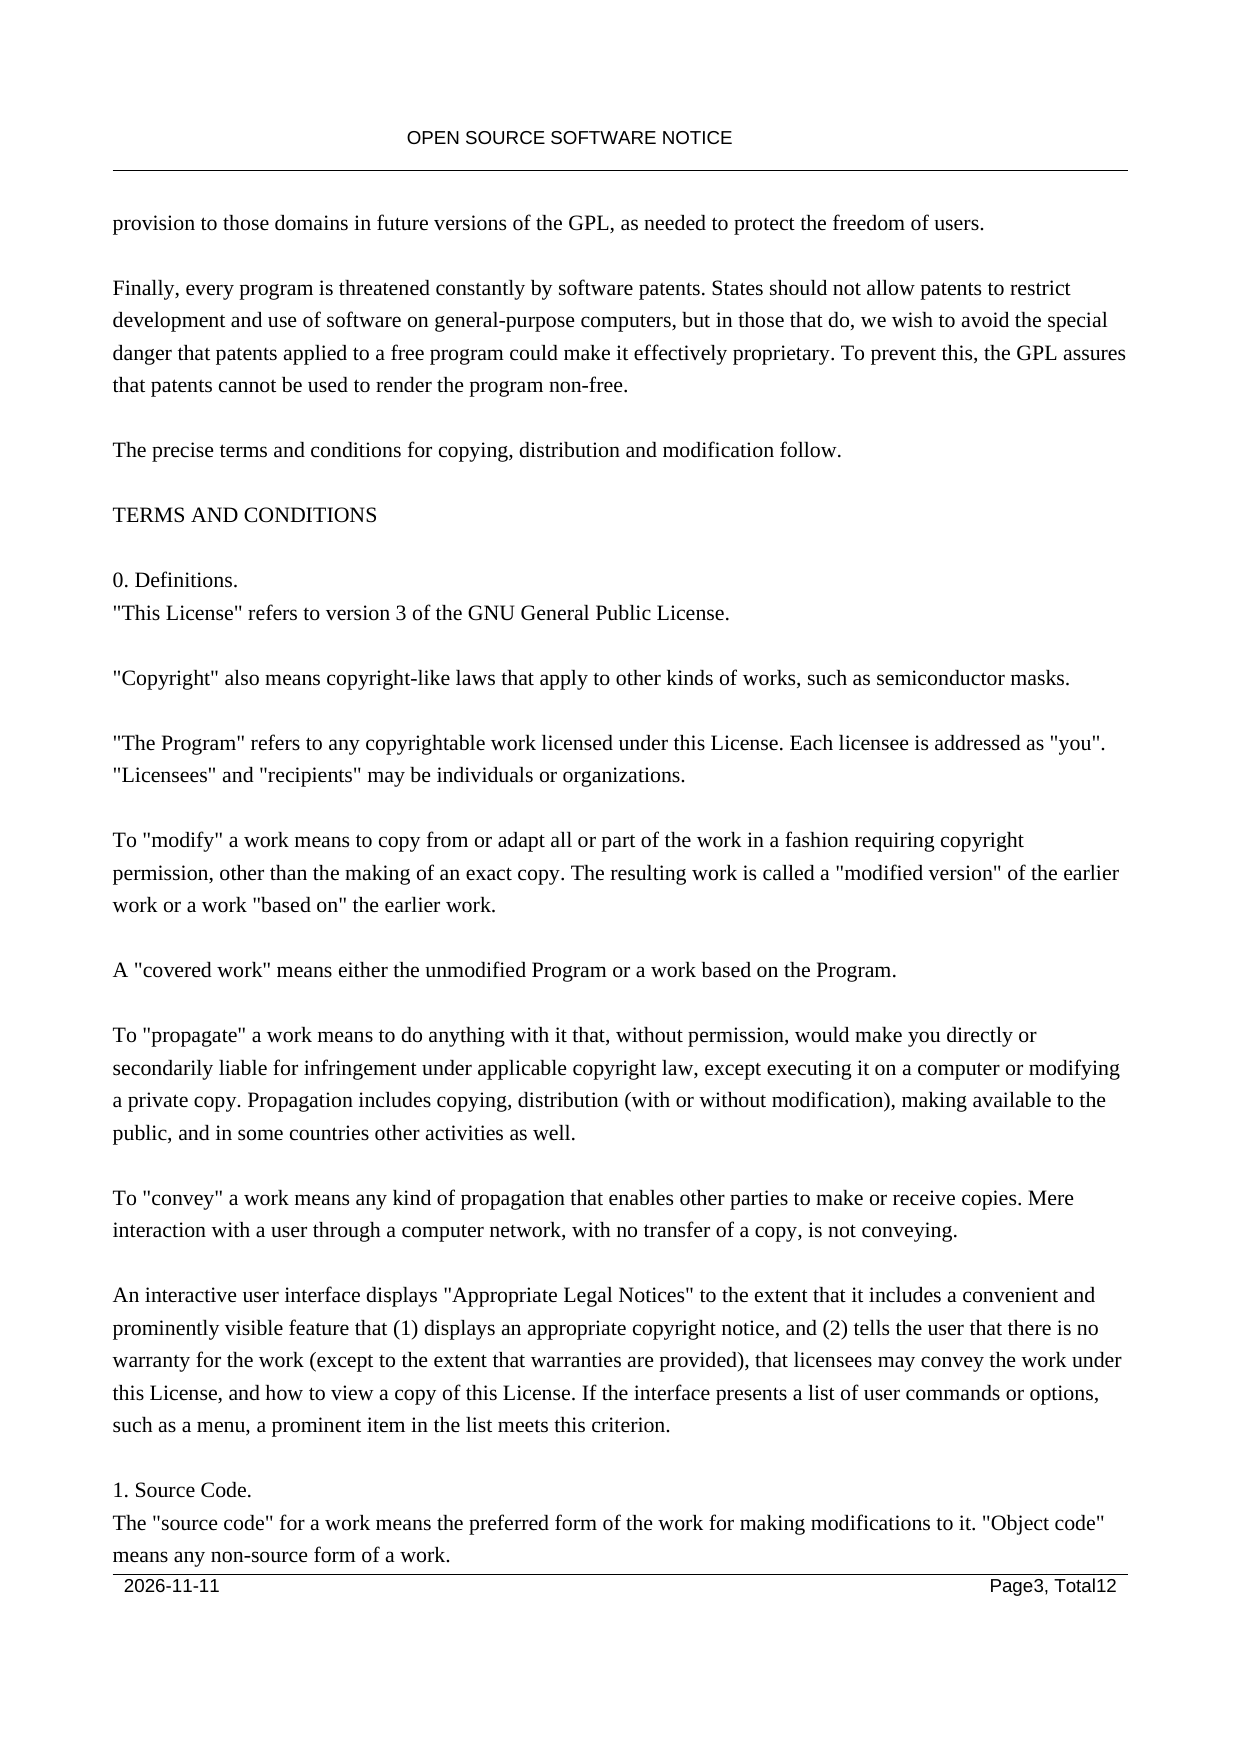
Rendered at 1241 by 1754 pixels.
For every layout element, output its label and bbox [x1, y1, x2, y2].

text [112, 206, 1128, 1571]
